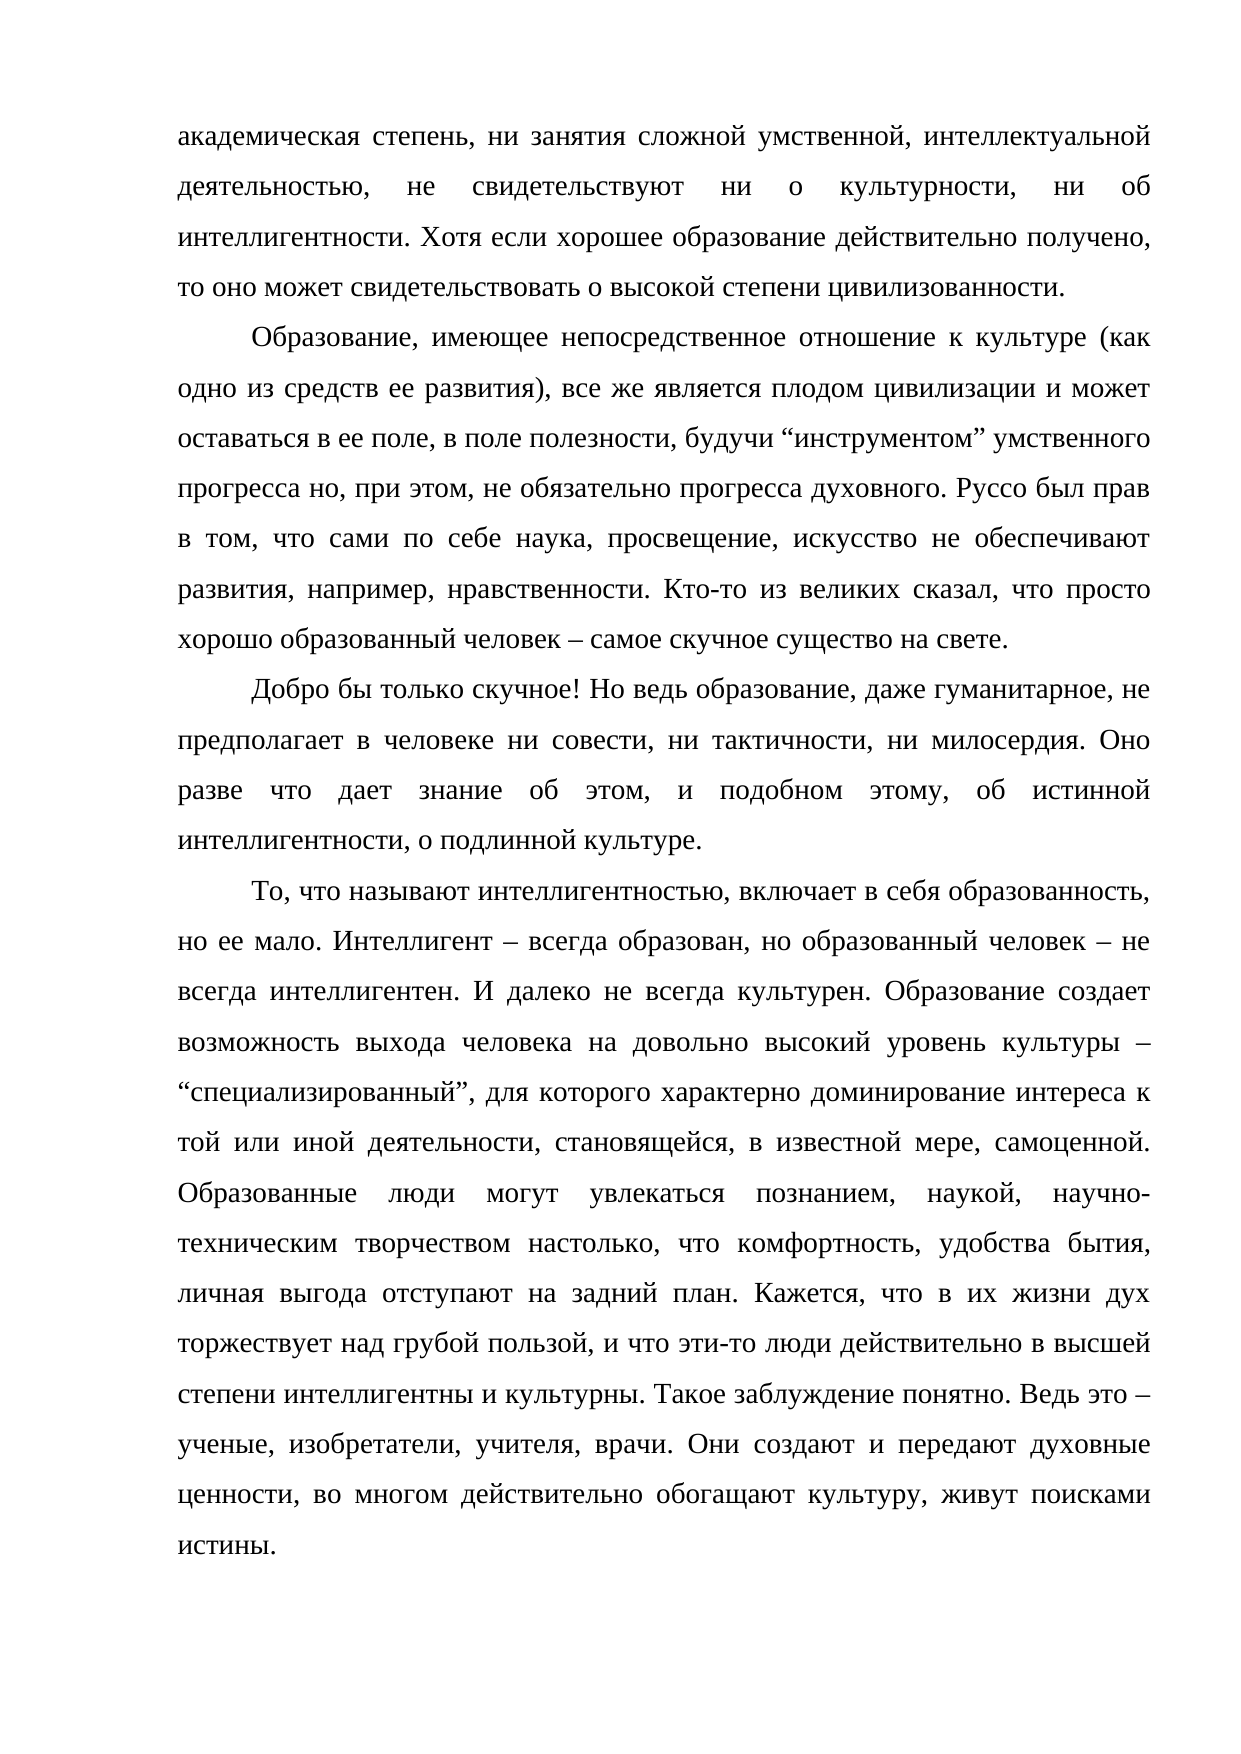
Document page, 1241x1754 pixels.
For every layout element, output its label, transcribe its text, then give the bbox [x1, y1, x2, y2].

text То, что называют интеллигентностью, включает в себя образованность, но ее мало. Интеллигент – всегда образован, но образованный человек – не всегда интеллигентен. И далеко не всегда культурен. Образование создает возможность выхода человека на довольно высокий уровень культуры – “специализированный”, для которого характерно доминирование интереса к той или иной деятельности, становящейся, в известной мере, самоценной. Образованные люди могут увлекаться познанием, наукой, научно-техническим творчеством настолько, что комфортность, удобства бытия, личная выгода отступают на задний план. Кажется, что в их жизни дух торжествует над грубой пользой, и что эти-то люди действительно в высшей степени интеллигентны и культурны. Такое заблуждение понятно. Ведь это – ученые, изобретатели, учителя, врачи. Они создают и передают духовные ценности, во многом действительно обогащают культуру, живут поисками истины. [177, 873, 1152, 1560]
text Образование, имеющее непосредственное отношение к культуре (как одно из средств ее развития), все же является плодом цивилизации и может оставаться в ее поле, в поле полезности, будучи “инструментом” умственного прогресса но, при этом, не обязательно прогресса духовного. Руссо был прав в том, что сами по себе наука, просвещение, искусство не обеспечивают развития, например, нравственности. Кто-то из великих сказал, что просто хорошо образованный человек – самое скучное существо на свете. [177, 319, 1152, 655]
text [177, 118, 1152, 303]
text Добро бы только скучное! Но ведь образование, даже гуманитарное, не предполагает в человеке ни совести, ни тактичности, ни милосердия. Оно разве что дает знание об этом, и подобном этому, об истинной интеллигентности, о подлинной культуре. [177, 672, 1152, 856]
